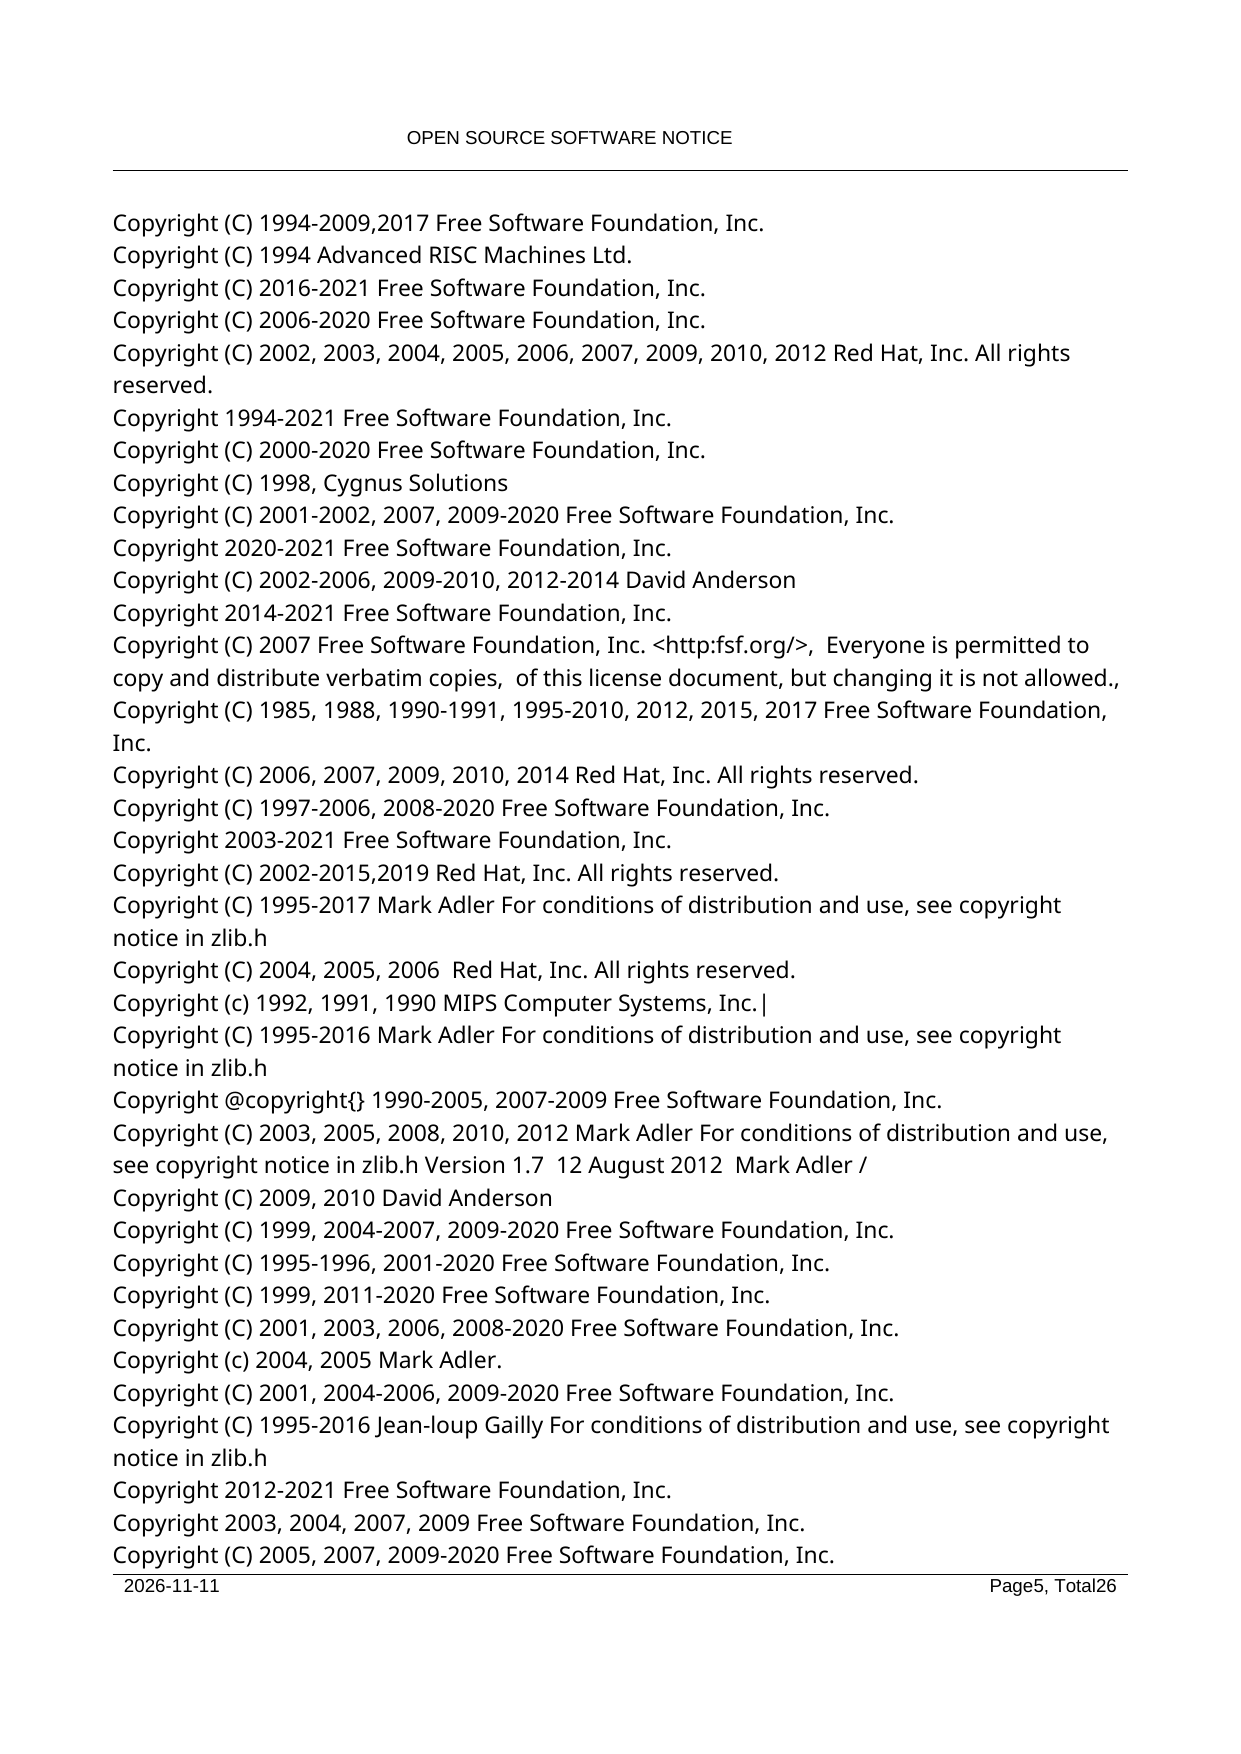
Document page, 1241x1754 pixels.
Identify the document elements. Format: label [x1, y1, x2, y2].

text [112, 206, 1128, 1571]
